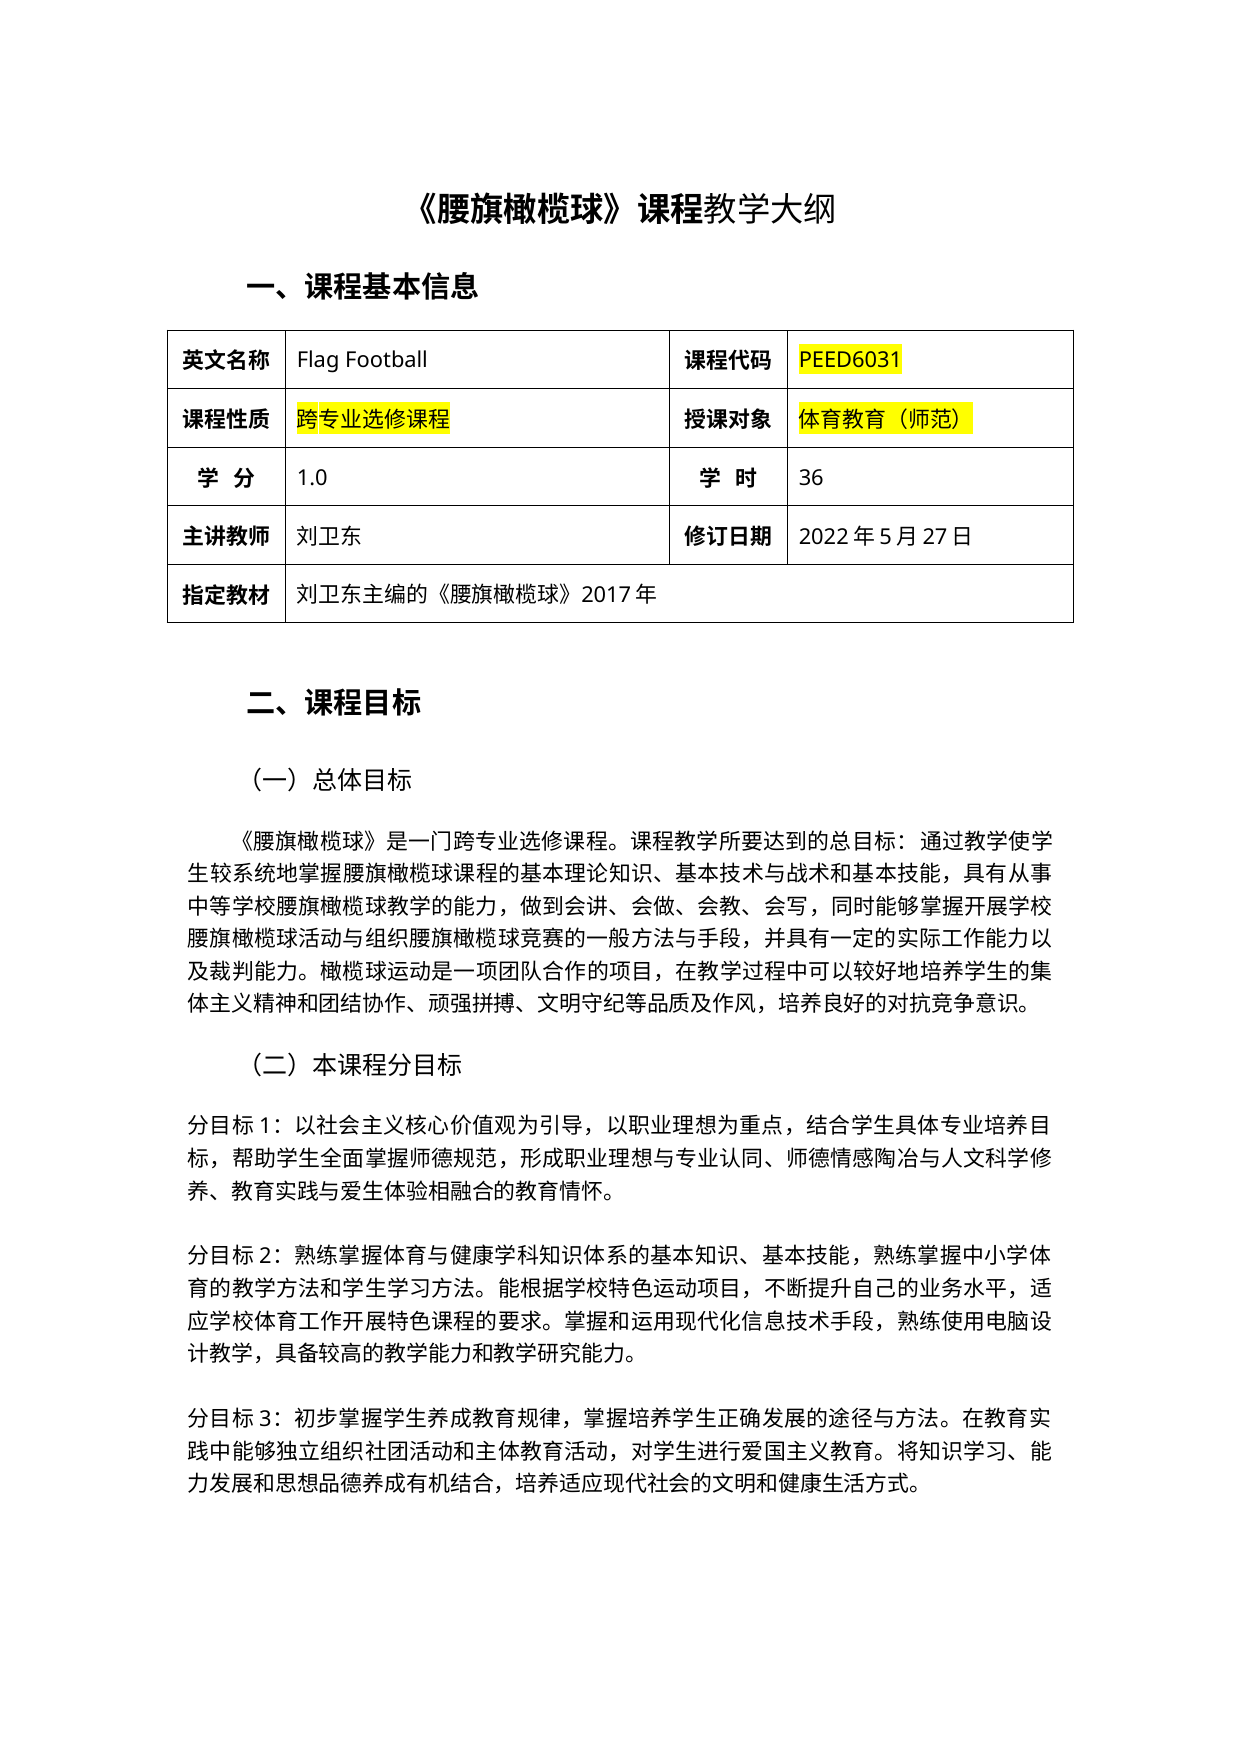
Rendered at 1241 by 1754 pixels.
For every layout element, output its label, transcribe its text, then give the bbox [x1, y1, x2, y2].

table_header 英文名称 [168, 331, 285, 388]
table_cell 授课对象 [670, 389, 787, 447]
text 分目标1：以社会主义核心价值观为引导，以职业理想为重点，结合学生具体专业培养目标，帮助学生全面掌握师德规范，形成职业理想与专业认同、师德情感陶冶与人文科学修养、教育实践与爱生体验相融合的教育情怀。 [187, 1108, 1053, 1206]
text 《腰旗橄榄球》是一门跨专业选修课程。课程教学所要达到的总目标：通过教学使学生较系统地掌握腰旗橄榄球课程的基本理论知识、基本技术与战术和基本技能，具有从事中等学校腰旗橄榄球教学的能力，做到会讲、会做、会教、会写，同时能够掌握开展学校腰旗橄榄球活动与组织腰旗橄榄球竞赛的一般方法与手段，并具有一定的实际工作能力以及裁判能力。橄榄球运动是一项团队合作的项目，在教学过程中可以较好地培养学生的集体主义精神和团结协作、顽强拼搏、文明守纪等品质及作风，培养良好的对抗竞争意识。 [187, 823, 1053, 1018]
table_cell 跨专业选修课程 [286, 389, 669, 447]
table_cell 36 [788, 448, 1073, 505]
table_cell 体育教育（师范） [788, 389, 1073, 447]
table_cell 主讲教师 [168, 506, 285, 564]
table_header PEED6031 [788, 331, 1073, 388]
table_cell 课程性质 [168, 389, 285, 447]
table_cell 1.0 [286, 448, 669, 505]
table_cell 学 时 [670, 448, 787, 505]
text 二、课程目标 [187, 668, 1053, 733]
text 分目标2：熟练掌握体育与健康学科知识体系的基本知识、基本技能，熟练掌握中小学体育的教学方法和学生学习方法。能根据学校特色运动项目，不断提升自己的业务水平，适应学校体育工作开展特色课程的要求。掌握和运用现代化信息技术手段，熟练使用电脑设计教学，具备较高的教学能力和教学研究能力。 [187, 1238, 1053, 1368]
table_header 课程代码 [670, 331, 787, 388]
text 分目标3：初步掌握学生养成教育规律，掌握培养学生正确发展的途径与方法。在教育实践中能够独立组织社团活动和主体教育活动，对学生进行爱国主义教育。将知识学习、能力发展和思想品德养成有机结合，培养适应现代社会的文明和健康生活方式。 [187, 1401, 1053, 1498]
table_header Flag Football [286, 331, 669, 388]
table_cell 修订日期 [670, 506, 787, 564]
table_cell 2022年5月27日 [788, 506, 1073, 564]
table_cell 学 分 [168, 448, 285, 505]
text 《腰旗橄榄球》课程教学大纲 [187, 174, 1053, 239]
text （二）本课程分目标 [187, 1031, 1053, 1096]
table_cell 刘卫东主编的《腰旗橄榄球》2017年 [286, 565, 1073, 622]
text （一）总体目标 [187, 746, 1053, 811]
table_cell 指定教材 [168, 565, 285, 622]
text 一、课程基本信息 [187, 252, 1053, 317]
table_cell 刘卫东 [286, 506, 669, 564]
